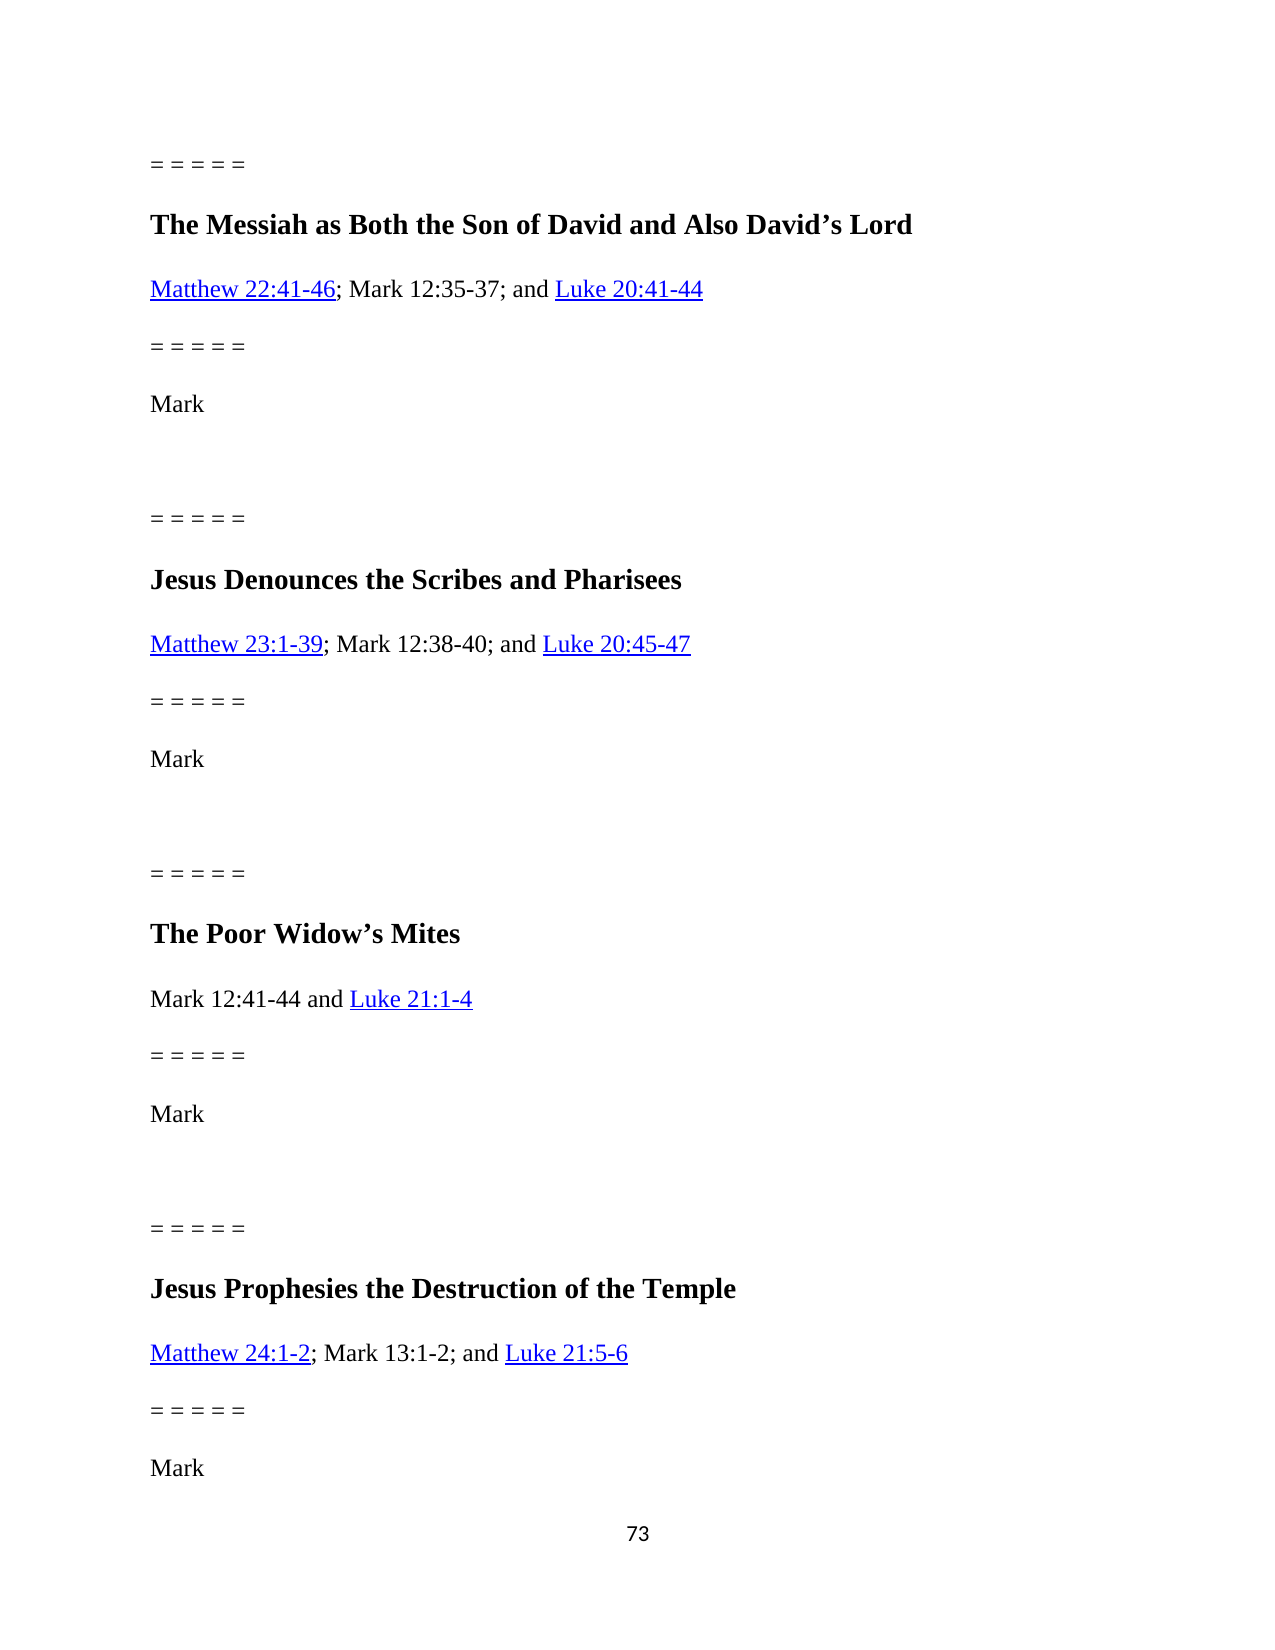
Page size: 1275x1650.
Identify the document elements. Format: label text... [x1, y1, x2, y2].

text The Messiah as Both the Son of David and Also David’s Lord [150, 207, 1122, 241]
text Mark [150, 389, 1122, 418]
text Mark 12:41-44 and Luke 21:1-4 [150, 984, 1123, 1012]
text = = = = = [150, 150, 1122, 179]
text Matthew 23:1-39; Mark 12:38-40; and Luke 20:45-47 [150, 629, 1122, 658]
text Jesus Prophesies the Destruction of the Temple [150, 1271, 1125, 1305]
text Mark [150, 1453, 1122, 1482]
text = = = = = [150, 859, 1123, 888]
text The Poor Widow’s Mites [150, 917, 1123, 950]
text Jesus Denounces the Scribes and Pharisees [150, 562, 1122, 596]
text = = = = = [150, 504, 1122, 533]
text Matthew 22:41-46; Mark 12:35-37; and Luke 20:41-44 [150, 274, 1122, 303]
text Mark [150, 744, 1122, 773]
text = = = = = [150, 332, 1122, 361]
text = = = = = [150, 1396, 1122, 1424]
text = = = = = [150, 1214, 1123, 1242]
text = = = = = [150, 687, 1122, 715]
text Mark [150, 1099, 1122, 1127]
text = = = = = [150, 1041, 1123, 1070]
text Matthew 24:1-2; Mark 13:1-2; and Luke 21:5-6 [150, 1338, 1122, 1367]
